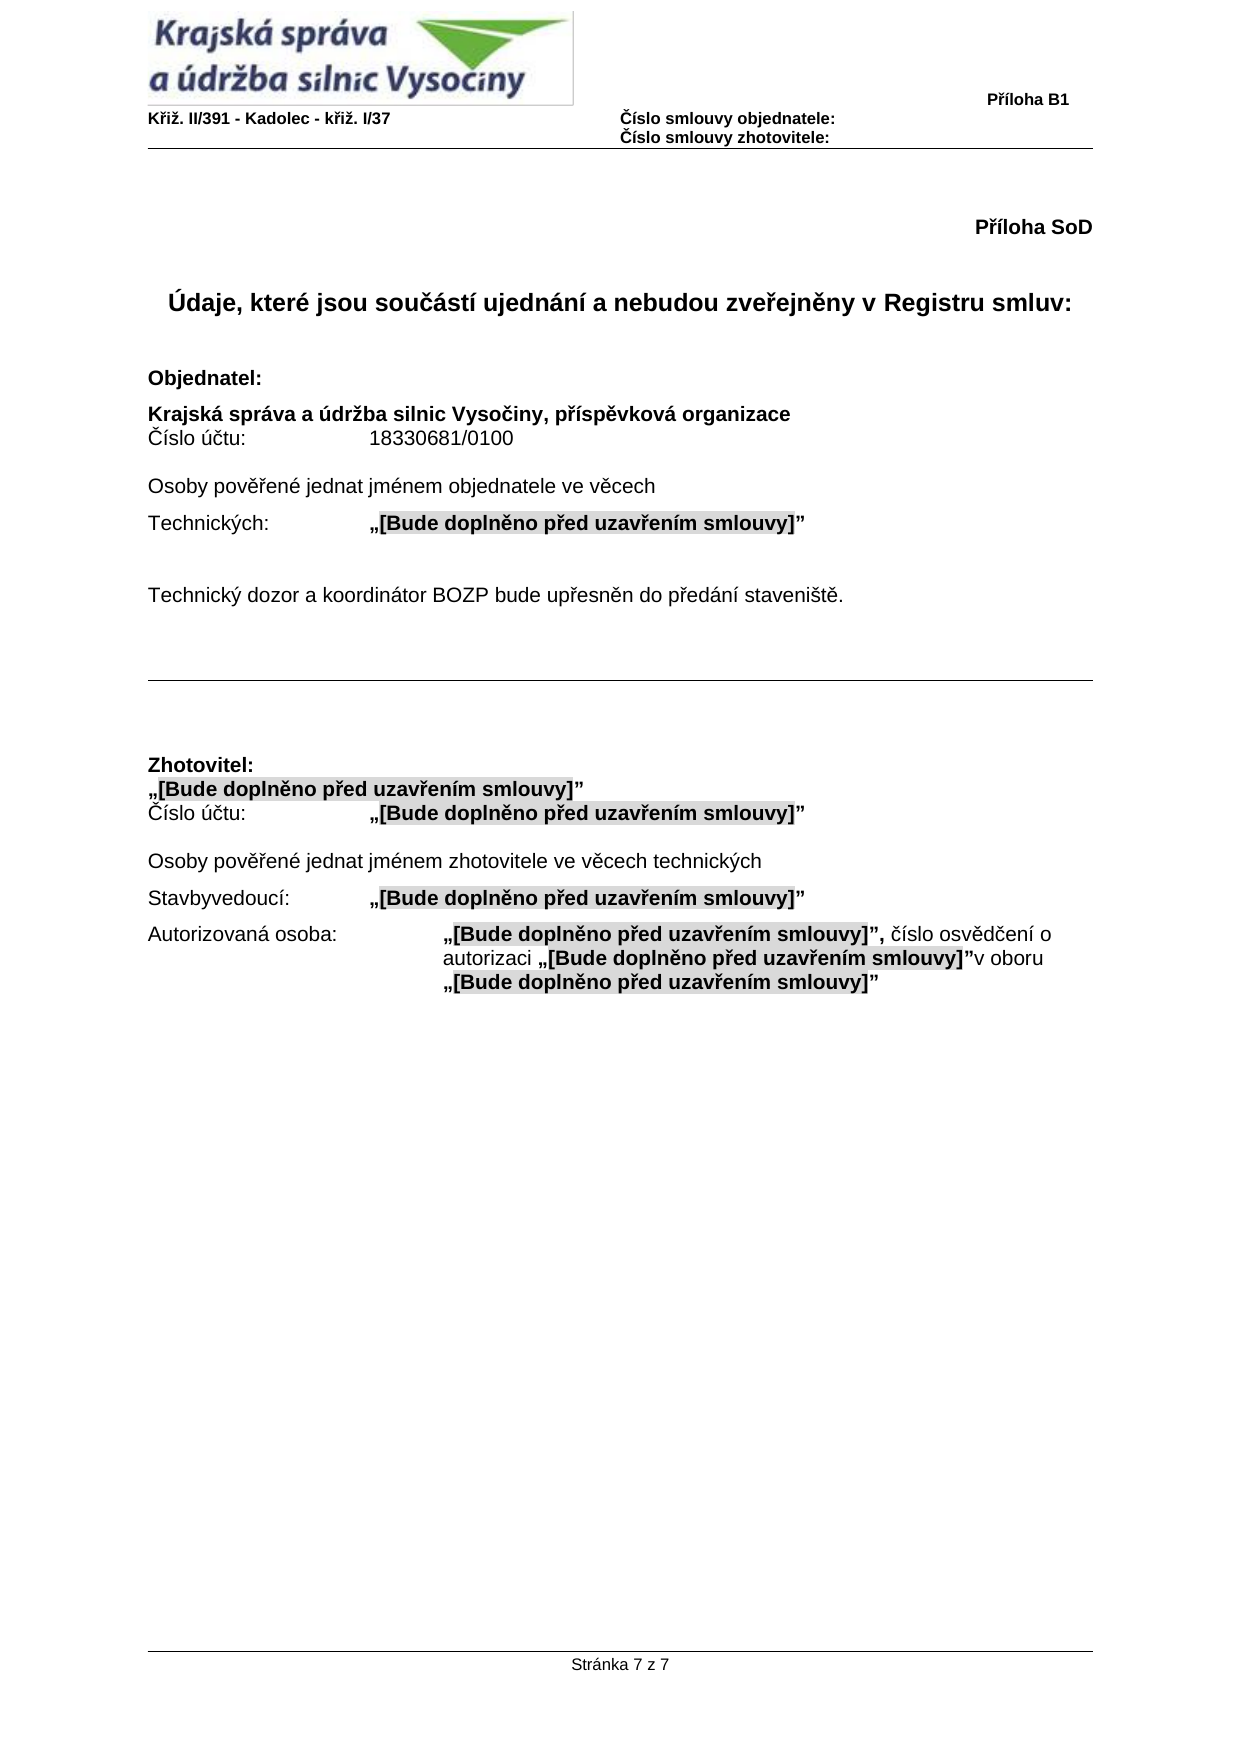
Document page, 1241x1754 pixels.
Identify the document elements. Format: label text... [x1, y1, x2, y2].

text Osoby pověřené jednat jménem zhotovitele ve věcech technických [148, 849, 1093, 873]
text Údaje, které jsou součástí ujednání a nebudou zveřejněny v Registru smluv: [148, 288, 1093, 317]
text Technický dozor a koordinátor BOZP bude upřesněn do předání staveniště. [148, 582, 1093, 606]
text Příloha SoD [148, 215, 1093, 239]
text Zhotovitel: [148, 753, 1093, 777]
text Autorizovaná osoba: „[Bude doplněno před uzavřením smlouvy]”, číslo osvědčení o autorizaci „[Bude doplněno před uzavřením smlouvy]”v oboru „[Bude doplněno před uzavřením smlouvy]” [868, 922, 1093, 994]
text Osoby pověřené jednat jménem objednatele ve věcech [148, 474, 1093, 498]
text Technických: „[Bude doplněno před uzavřením smlouvy]” [148, 511, 379, 534]
text Číslo účtu: „[Bude doplněno před uzavřením smlouvy]” [795, 801, 1093, 825]
text Číslo účtu: „[Bude doplněno před uzavřením smlouvy]” [148, 801, 379, 825]
text Stavbyvedoucí: „[Bude doplněno před uzavřením smlouvy]” [148, 886, 379, 909]
text Číslo účtu: 18330681/0100 [148, 426, 1093, 450]
text „[Bude doplněno před uzavřením smlouvy]” [573, 777, 1093, 801]
text Autorizovaná osoba: „[Bude doplněno před uzavřením smlouvy]”, číslo osvědčení o autorizaci „[Bude doplněno před uzavřením smlouvy]”v oboru „[Bude doplněno před uzavřením smlouvy]” [148, 922, 548, 994]
picture [147, 11, 574, 107]
text Objednatel: [148, 366, 1093, 390]
text Technických: „[Bude doplněno před uzavřením smlouvy]” [795, 511, 1093, 534]
text Stavbyvedoucí: „[Bude doplněno před uzavřením smlouvy]” [795, 886, 1093, 909]
text Krajská správa a údržba silnic Vysočiny, příspěvková organizace [148, 402, 1093, 426]
